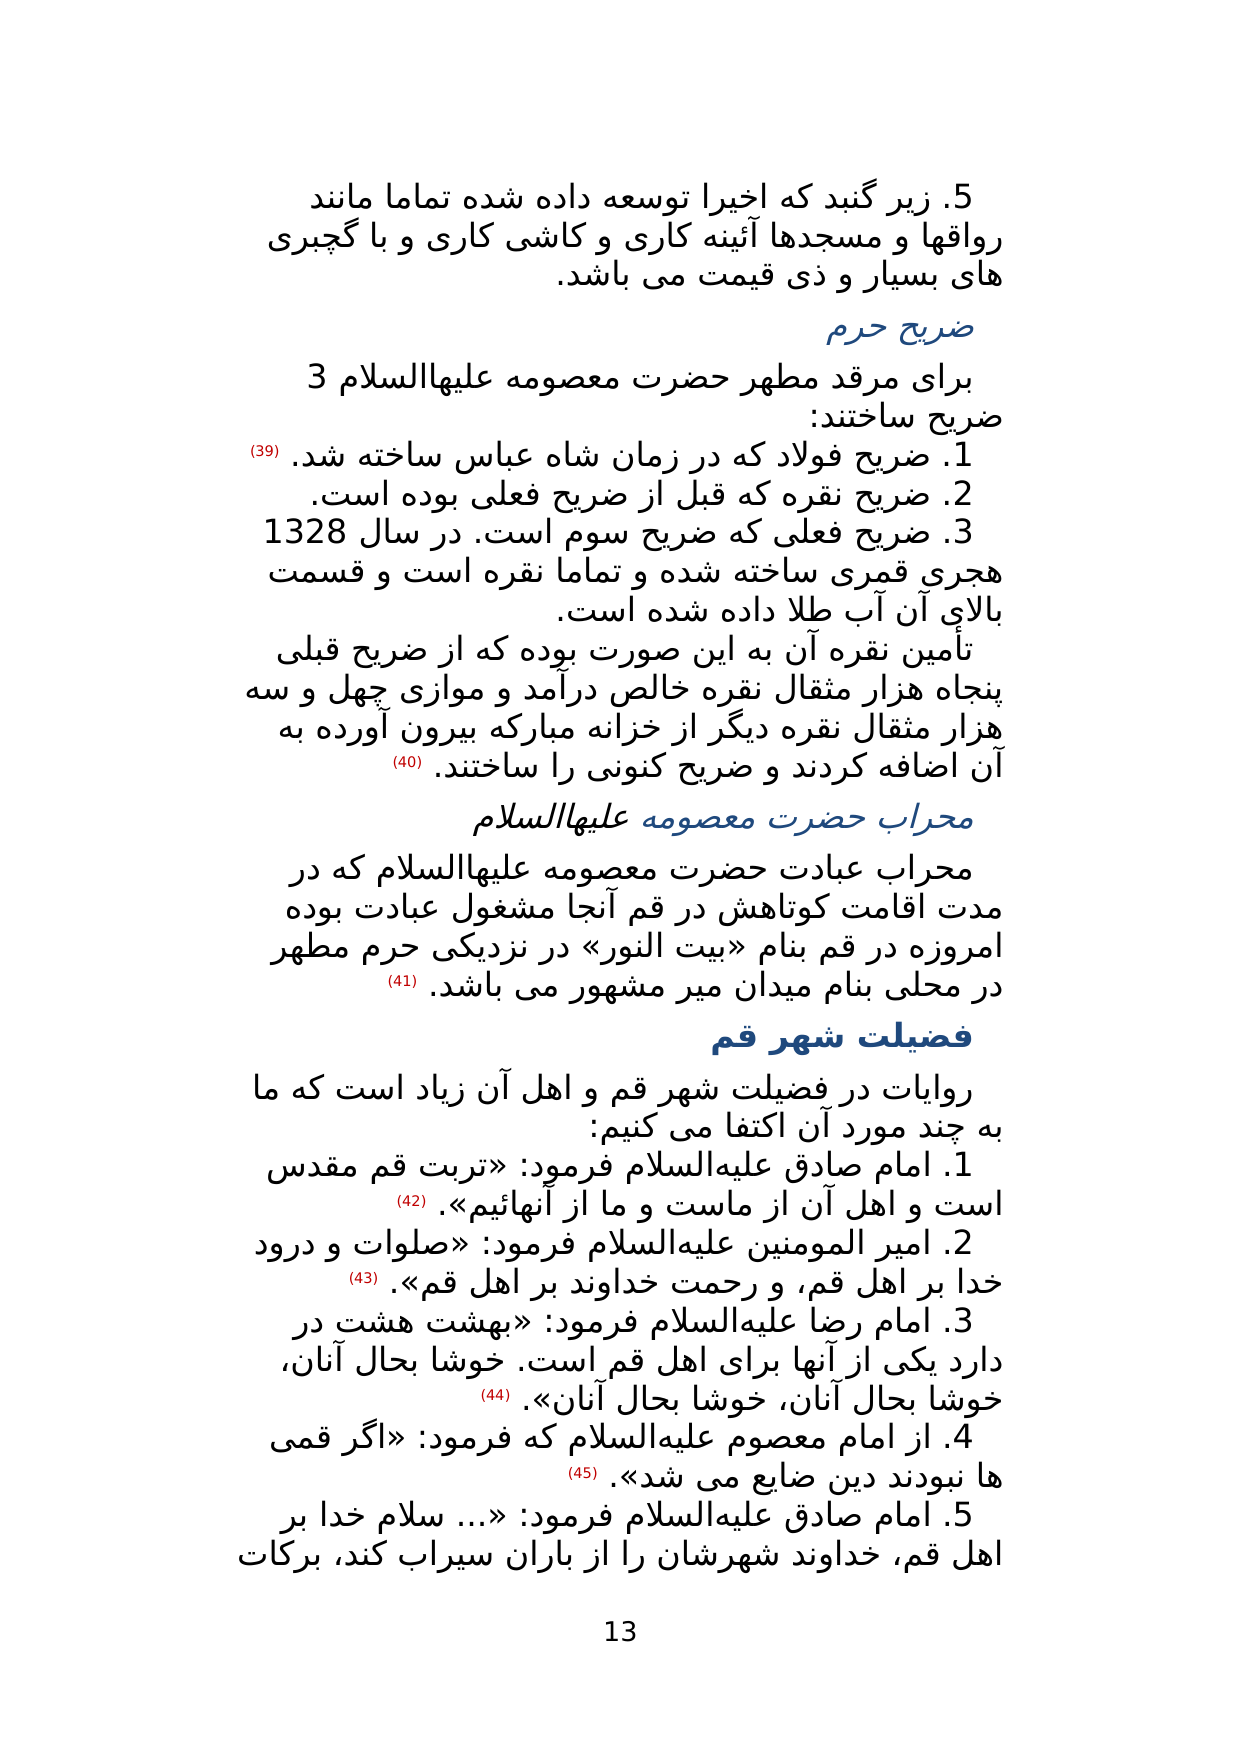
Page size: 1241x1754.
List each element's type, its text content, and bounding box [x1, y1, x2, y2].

text 3. ضريح فعلى كه ضريح سوم است. در سال 1328 هجرى قمرى ساخته شده و تماما نقره است و قسمت بالاى آن آب طلا داده شده است. [236, 513, 1004, 629]
text 5. زير گنبد كه اخيرا توسعه داده شده تماما مانند رواقها و مسجدها آئينه كارى و كاشى كارى و با گچبرى هاى بسيار و ذى قيمت مى باشد. [236, 177, 1004, 294]
subtitle محراب حضرت معصومه عليها‌السلام [236, 797, 1004, 836]
text 1. ضريح فولاد كه در زمان شاه عباس ساخته شد. (39) [236, 435, 1004, 474]
text 1. امام صادق عليه‌السلام فرمود: «تربت قم مقدس است و اهل آن از ماست و ما از آنهائيم». (42) [236, 1146, 1004, 1223]
text تأمین نقره آن به اين صورت بوده كه از ضريح قبلى پنجاه هزار مثقال نقره خالص درآمد و موازى چهل و سه هزار مثقال نقره ديگر از خزانه مباركه بيرون آورده به آن اضافه كردند و ضريح كنونى را ساختند. (40) [236, 629, 1004, 785]
text 3. امام رضا عليه‌السلام فرمود: «بهشت هشت در دارد يكى از آنها براى اهل قم است. خوشا بحال آنان، خوشا بحال آنان، خوشا بحال آنان». (44) [236, 1301, 1004, 1418]
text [236, 1496, 1004, 1573]
text 2. ضريح نقره كه قبل از ضريح فعلى بوده است. [236, 474, 1004, 513]
text براى مرقد مطهر حضرت معصومه عليها‌السلام 3 ضريح ساختند: [236, 358, 1004, 435]
subtitle ضريح حرم [236, 306, 1004, 345]
text 4. از امام معصوم عليه‌السلام كه فرمود: «اگر قمى ها نبودند دين ضايع مى شد». (45) [236, 1418, 1004, 1496]
text 2. امير المومنين عليه‌السلام فرمود: «صلوات و درود خدا بر اهل قم، و رحمت خداوند بر اهل قم». (43) [236, 1223, 1004, 1301]
text روايات در فضيلت شهر قم و اهل آن زياد است كه ما به چند مورد آن اكتفا مى كنيم: [236, 1068, 1004, 1146]
subtitle فضيلت شهر قم [236, 1017, 1004, 1056]
text محراب عبادت حضرت معصومه عليها‌السلام كه در مدت اقامت كوتاهش در قم آنجا مشغول عبادت بوده امروزه در قم بنام «بيت النور» در نزديكى حرم مطهر در محلى بنام ميدان مير مشهور مى باشد. (41) [236, 849, 1004, 1004]
